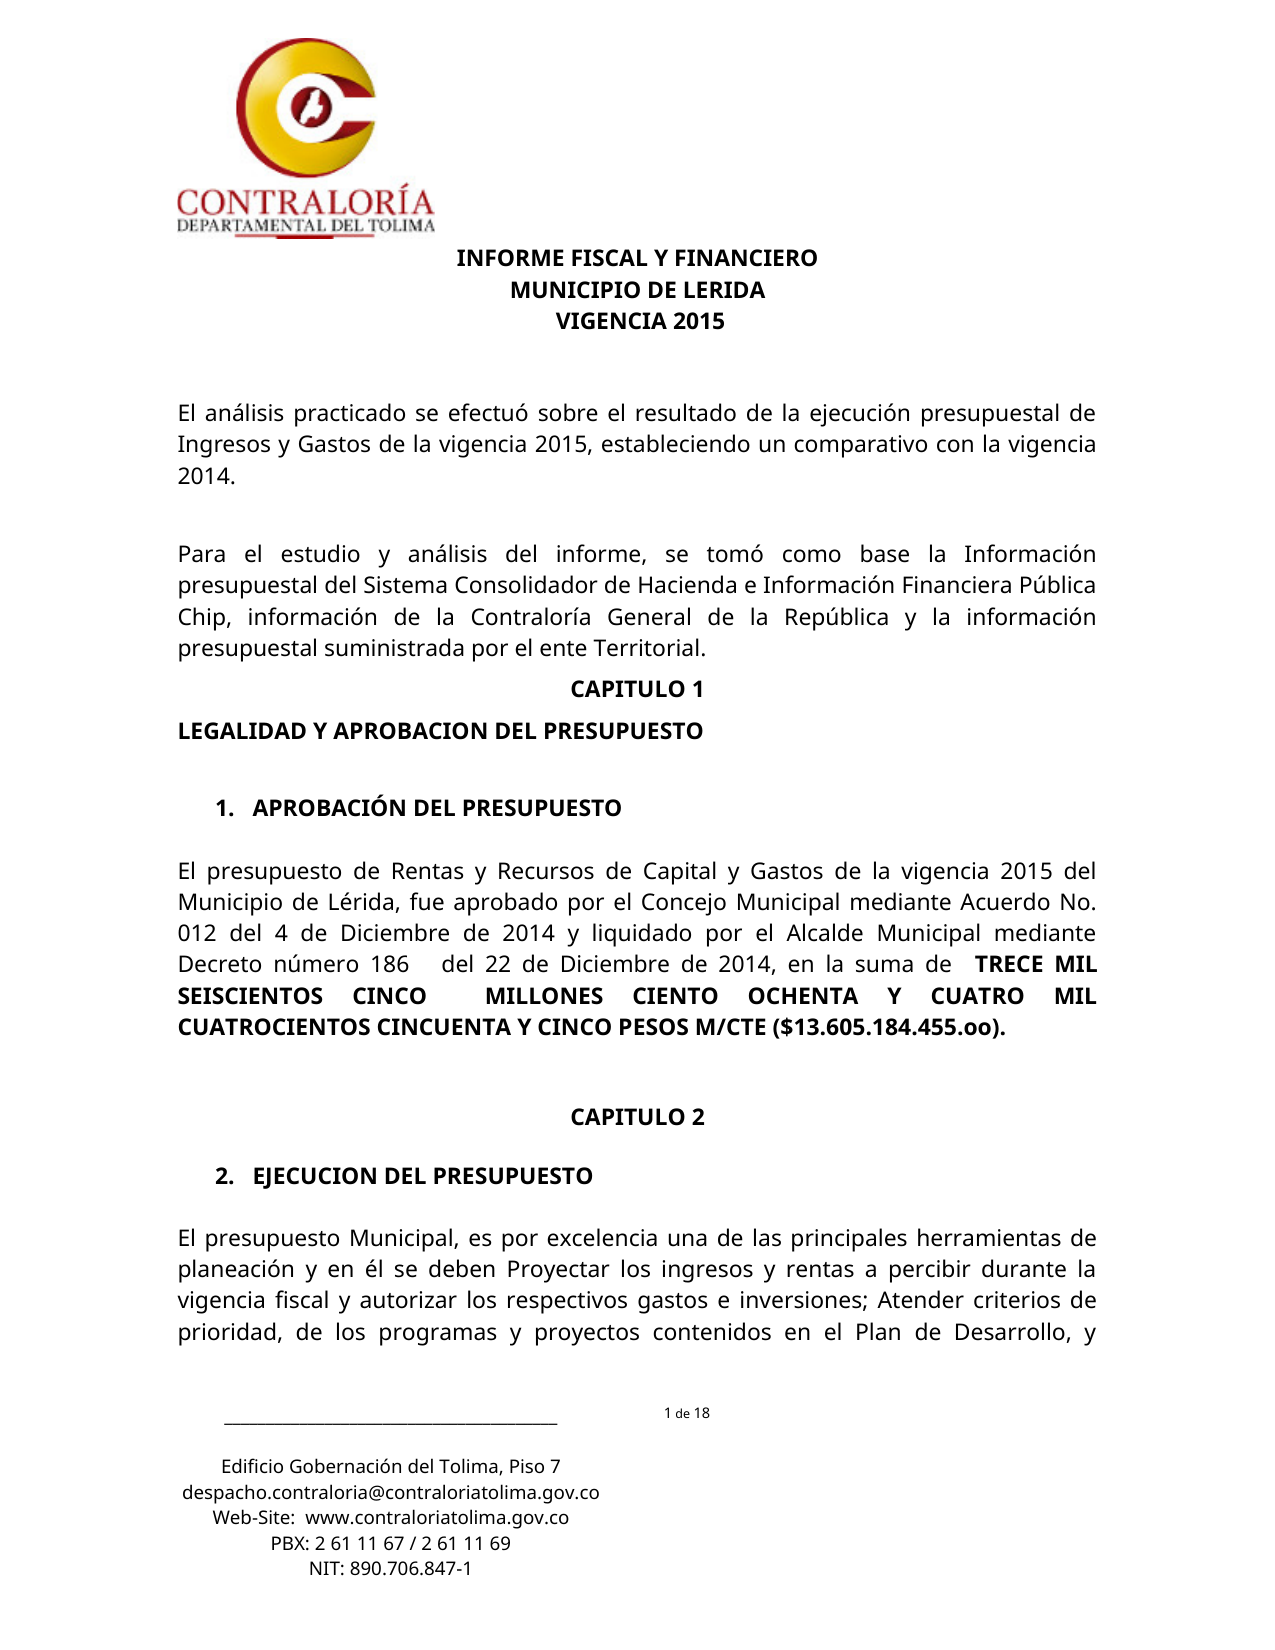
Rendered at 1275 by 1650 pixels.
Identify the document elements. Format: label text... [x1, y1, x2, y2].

subtitle El análisis practicado se efectuó sobre el resultado de la ejecución presupuestal de Ingresos y Gastos de la vigencia 2015, estableciendo un comparativo con la vigencia 2014. [177, 397, 1098, 491]
text Para el estudio y análisis del informe, se tomó como base la Información presupuestal del Sistema Consolidador de Hacienda e Información Financiera Pública Chip, información de la Contraloría General de la República y la información presupuestal suministrada por el ente Territorial. [177, 538, 1098, 663]
text INFORME FISCAL Y FINANCIERO [177, 242, 1098, 273]
text MUNICIPIO DE LERIDA [177, 273, 1098, 305]
text CAPITULO 1 [177, 673, 1098, 705]
text El presupuesto de Rentas y Recursos de Capital y Gastos de la vigencia 2015 del Municipio de Lérida, fue aprobado por el Concejo Municipal mediante Acuerdo No. 012 del 4 de Diciembre de 2014 y liquidado por el Alcalde Municipal mediante Decreto número 186 del 22 de Diciembre de 2014, en la suma de TRECE MIL SEISCIENTOS CINCO MILLONES CIENTO OCHENTA Y CUATRO MIL CUATROCIENTOS CINCUENTA Y CINCO PESOS M/CTE ($13.605.184.455.oo). [177, 855, 1098, 1042]
text VIGENCIA 2015 [177, 305, 1098, 336]
subtitle APROBACIÓN DEL PRESUPUESTO [215, 792, 1098, 823]
picture [177, 38, 435, 239]
list EJECUCION DEL PRESUPUESTO [215, 1161, 1098, 1191]
text LEGALIDAD Y APROBACION DEL PRESUPUESTO [177, 715, 1098, 746]
text CAPITULO 2 [177, 1102, 1098, 1131]
